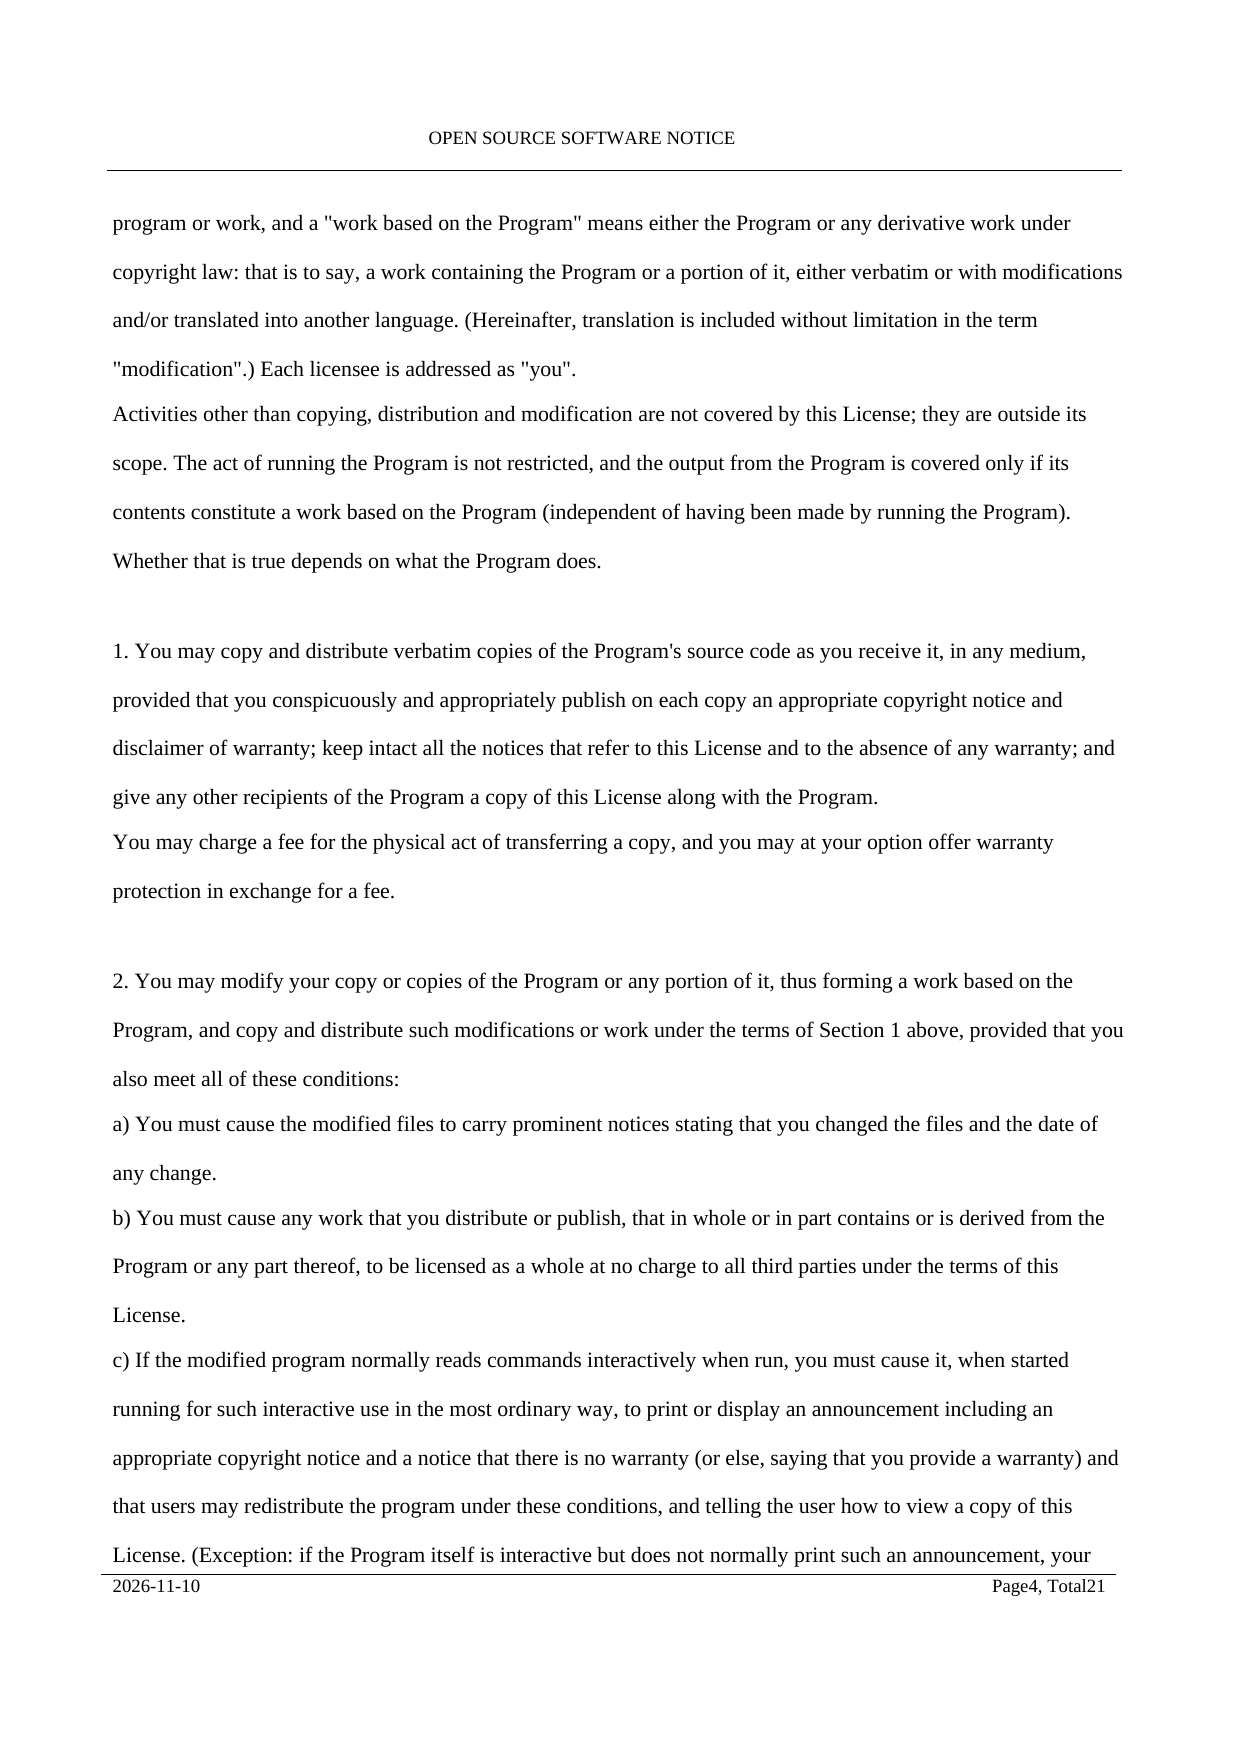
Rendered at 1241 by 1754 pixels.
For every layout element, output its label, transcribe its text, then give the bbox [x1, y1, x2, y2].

text You may charge a fee for the physical act of transferring a copy, and you may at your option offer warranty protection in exchange for a fee. [112, 826, 1128, 907]
text 2. You may modify your copy or copies of the Program or any portion of it, thus forming a work based on the Program, and copy and distribute such modifications or work under the terms of Section 1 above, provided that you also meet all of these conditions: [112, 964, 1128, 1094]
text 1. You may copy and distribute verbatim copies of the Program's source code as you receive it, in any medium, provided that you conspicuously and appropriately publish on each copy an appropriate copyright notice and disclaimer of warranty; keep intact all the notices that refer to this License and to the absence of any warranty; and give any other recipients of the Program a copy of this License along with the Program. [112, 634, 1128, 813]
text a) You must cause the modified files to carry prominent notices stating that you changed the files and the date of any change. [112, 1107, 1128, 1188]
text b) You must cause any work that you distribute or publish, that in whole or in part contains or is derived from the Program or any part thereof, to be licensed as a whole at no charge to all third parties under the terms of this License. [112, 1201, 1128, 1331]
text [112, 1343, 1128, 1571]
text Activities other than copying, distribution and modification are not covered by this License; they are outside its scope. The act of running the Program is not restricted, and the output from the Program is covered only if its contents constitute a work based on the Program (independent of having been made by running the Program). Whether that is true depends on what the Program does. [112, 398, 1128, 576]
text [112, 206, 1128, 385]
